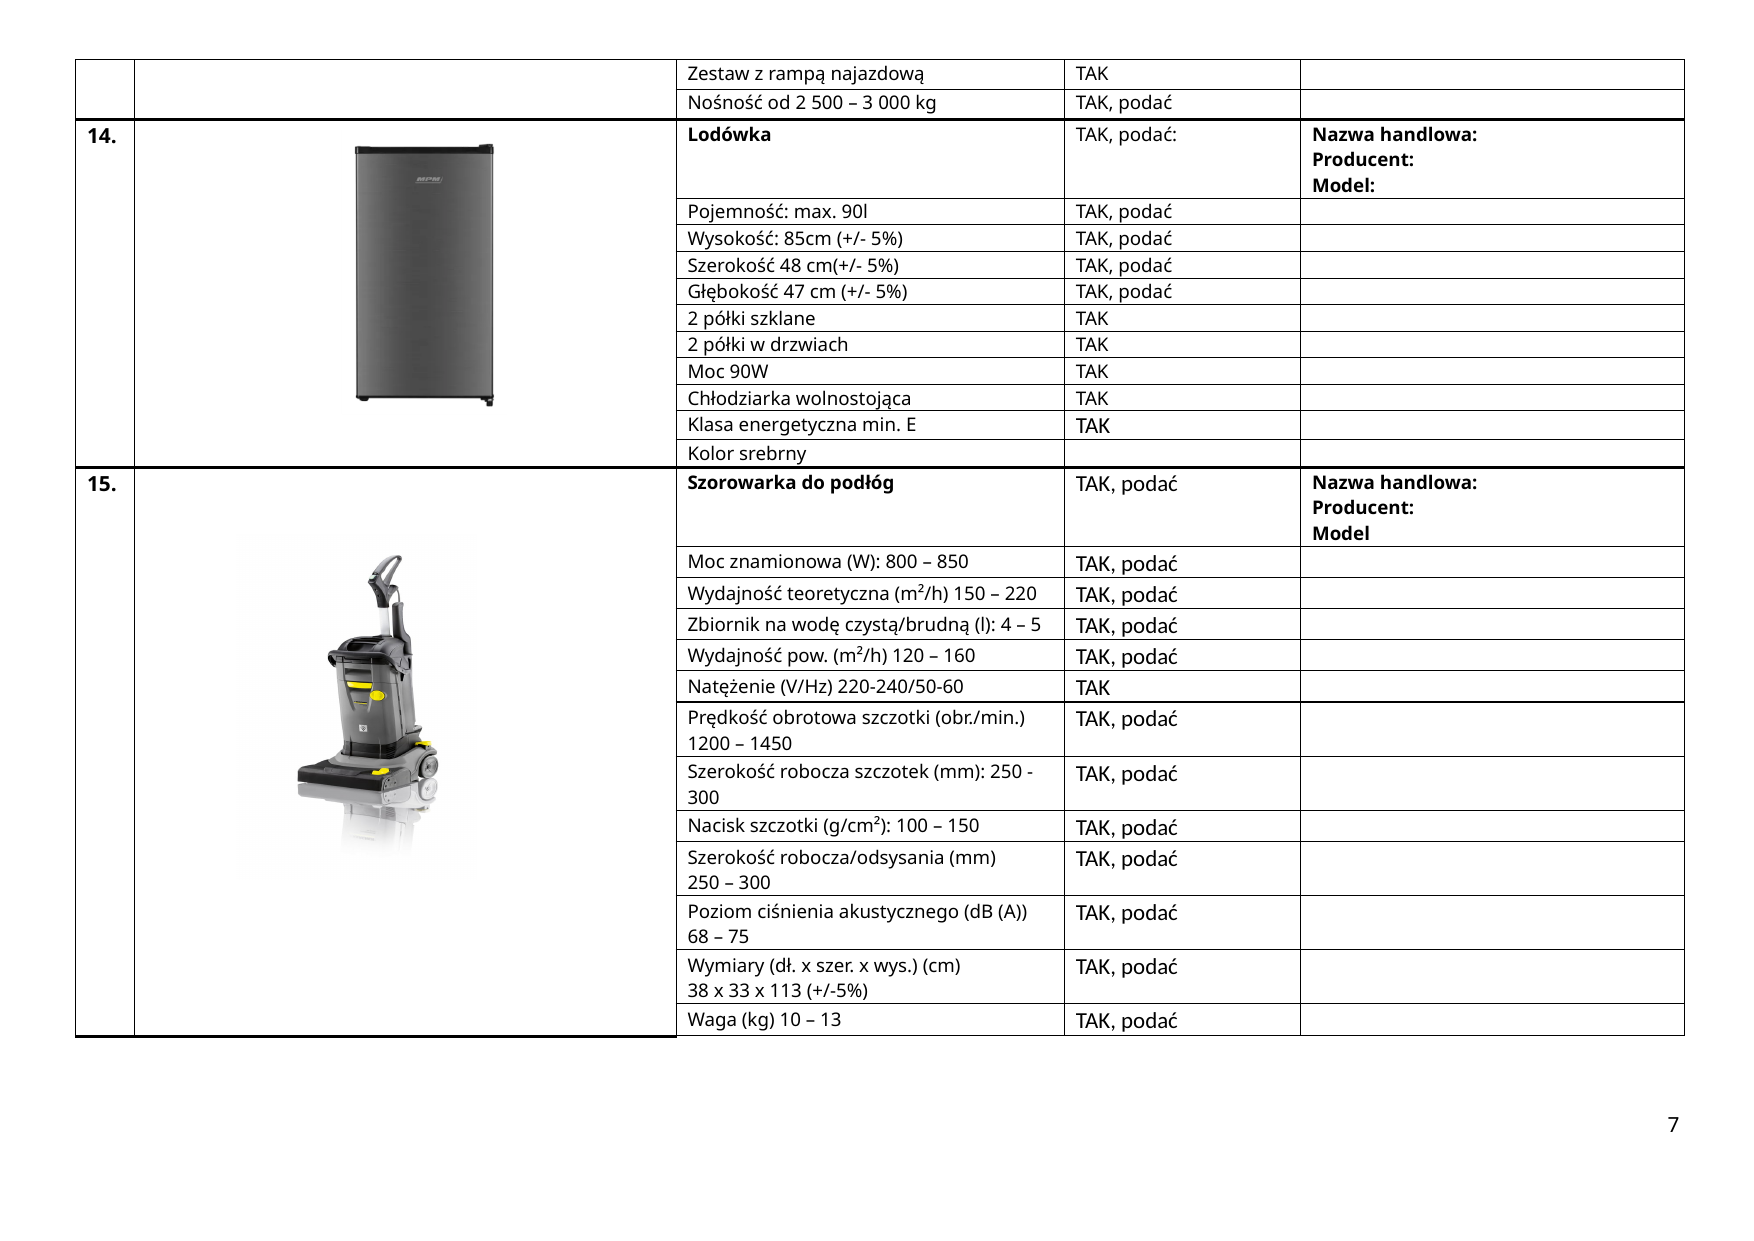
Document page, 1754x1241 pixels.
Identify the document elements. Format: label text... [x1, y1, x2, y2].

table_cell Szerokość robocza szczotek (mm): 250 - 300 [677, 757, 1064, 810]
table_cell [1301, 896, 1684, 949]
table_cell TAK, podać [1065, 950, 1300, 1003]
table_cell [1301, 842, 1684, 895]
table_cell [135, 469, 676, 1034]
table_cell TAK, podać [1065, 896, 1300, 949]
table_cell [1301, 225, 1684, 251]
table_cell TAK, podać [1065, 757, 1300, 810]
table_cell TAK, podać [1065, 279, 1300, 304]
table_cell [1301, 440, 1684, 466]
table_cell Wysokość: 85cm (+/- 5%) [677, 225, 1064, 251]
table_cell TAK, podać [1065, 547, 1300, 577]
table_cell 2 półki w drzwiach [677, 332, 1064, 357]
table_cell TAK, podać [1065, 199, 1300, 224]
table_cell Nacisk szczotki (g/cm²): 100 – 150 [677, 811, 1064, 841]
table_cell [1301, 671, 1684, 701]
table_cell TAK [1065, 671, 1300, 701]
table_cell Szerokość robocza/odsysania (mm) 250 – 300 [677, 842, 1064, 895]
table_cell TAK [1065, 385, 1300, 410]
table_cell TAK, podać [1065, 252, 1300, 277]
table_cell [1301, 60, 1684, 89]
table_cell TAK, podać [1065, 640, 1300, 670]
table_cell 2 półki szklane [677, 305, 1064, 331]
table_cell Chłodziarka wolnostojąca [677, 385, 1064, 410]
table_cell [1301, 385, 1684, 410]
table_cell [1301, 578, 1684, 608]
table_cell TAK [1065, 60, 1300, 89]
table_cell TAK, podać [1065, 703, 1300, 756]
table_cell TAK [1065, 305, 1300, 331]
table_cell TAK, podać [1065, 842, 1300, 895]
table_cell Szorowarka do podłóg [677, 469, 1064, 546]
table_cell Kolor srebrny [677, 440, 1064, 466]
picture [236, 534, 477, 880]
table_cell Wydajność teoretyczna (m²/h) 150 – 220 [677, 578, 1064, 608]
table_cell Szerokość 48 cm(+/- 5%) [677, 252, 1064, 277]
table_cell Moc 90W [677, 358, 1064, 384]
table_cell [1301, 703, 1684, 756]
table_cell TAK, podać [1065, 225, 1300, 251]
table_cell Głębokość 47 cm (+/- 5%) [677, 279, 1064, 304]
table_cell [1301, 358, 1684, 384]
table_cell Lodówka [677, 121, 1064, 198]
table_cell Waga (kg) 10 – 13 [677, 1004, 1064, 1034]
table_cell Prędkość obrotowa szczotki (obr./min.) 1200 – 1450 [677, 703, 1064, 756]
table_cell [1301, 279, 1684, 304]
table_cell [1301, 950, 1684, 1003]
table_cell TAK, podać [1065, 90, 1300, 118]
table_cell Zestaw z rampą najazdową [677, 60, 1064, 89]
table_cell [1301, 90, 1684, 118]
picture [290, 129, 559, 415]
table_cell [1301, 547, 1684, 577]
table_cell [1301, 332, 1684, 357]
table_cell Nazwa handlowa: Producent: Model: [1301, 121, 1684, 198]
table_cell Klasa energetyczna min. E [677, 411, 1064, 439]
table_cell [1301, 305, 1684, 331]
table_cell [1065, 440, 1300, 466]
table_cell Nazwa handlowa: Producent: Model [1301, 469, 1684, 546]
table_cell Wydajność pow. (m²/h) 120 – 160 [677, 640, 1064, 670]
table_cell [1301, 609, 1684, 639]
table_cell [1301, 640, 1684, 670]
table_cell Zbiornik na wodę czystą/brudną (l): 4 – 5 [677, 609, 1064, 639]
table_cell Moc znamionowa (W): 800 – 850 [677, 547, 1064, 577]
table_cell TAK [1065, 411, 1300, 439]
table_cell [1301, 1004, 1684, 1034]
table_cell Nośność od 2 500 – 3 000 kg [677, 90, 1064, 118]
table_cell TAK, podać [1065, 609, 1300, 639]
table_cell TAK, podać [1065, 1004, 1300, 1034]
table_cell Pojemność: max. 90l [677, 199, 1064, 224]
table_cell [135, 121, 676, 466]
table_cell Wymiary (dł. x szer. x wys.) (cm) 38 x 33 x 113 (+/-5%) [677, 950, 1064, 1003]
table_cell TAK [1065, 332, 1300, 357]
table_cell [1301, 199, 1684, 224]
table_cell TAK, podać [1065, 578, 1300, 608]
table_cell TAK, podać [1065, 469, 1300, 546]
table_cell 14. [76, 121, 134, 466]
table_cell [1301, 757, 1684, 810]
table_cell [1301, 411, 1684, 439]
table_cell TAK, podać [1065, 811, 1300, 841]
table_cell TAK [1065, 358, 1300, 384]
table_cell TAK, podać: [1065, 121, 1300, 198]
table_cell [1301, 252, 1684, 277]
table_cell 15. [76, 469, 134, 1034]
table_cell Natężenie (V/Hz) 220-240/50-60 [677, 671, 1064, 701]
table_cell Poziom ciśnienia akustycznego (dB (A)) 68 – 75 [677, 896, 1064, 949]
table_cell [1301, 811, 1684, 841]
